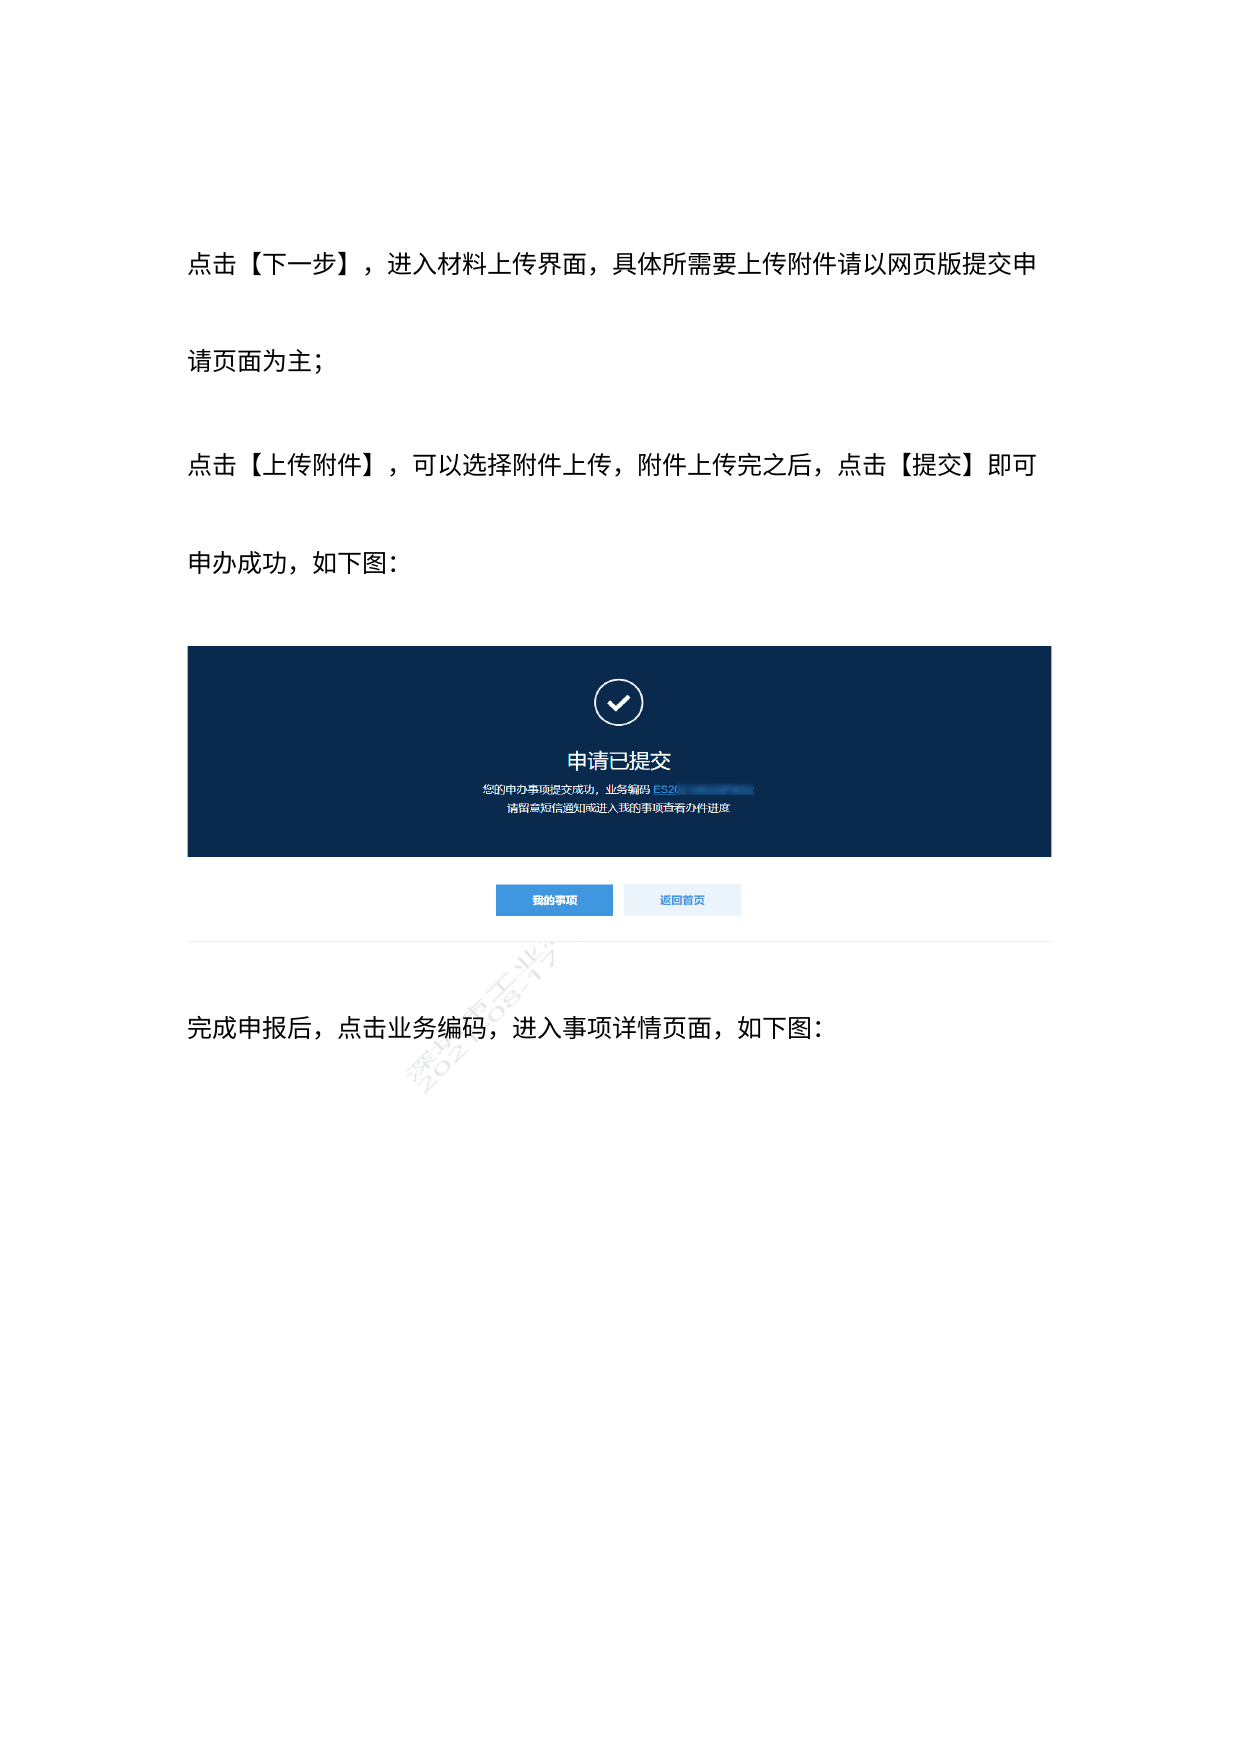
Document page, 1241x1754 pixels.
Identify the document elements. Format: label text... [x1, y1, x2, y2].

text 点击【上传附件】，可以选择附件上传，附件上传完之后，点击【提交】即可申办成功，如下图： [187, 431, 1053, 594]
picture [187, 632, 1052, 942]
text 完成申报后，点击业务编码，进入事项详情页面，如下图： [187, 994, 1053, 1059]
text 点击【下一步】，进入材料上传界面，具体所需要上传附件请以网页版提交申请页面为主； [187, 230, 1053, 392]
